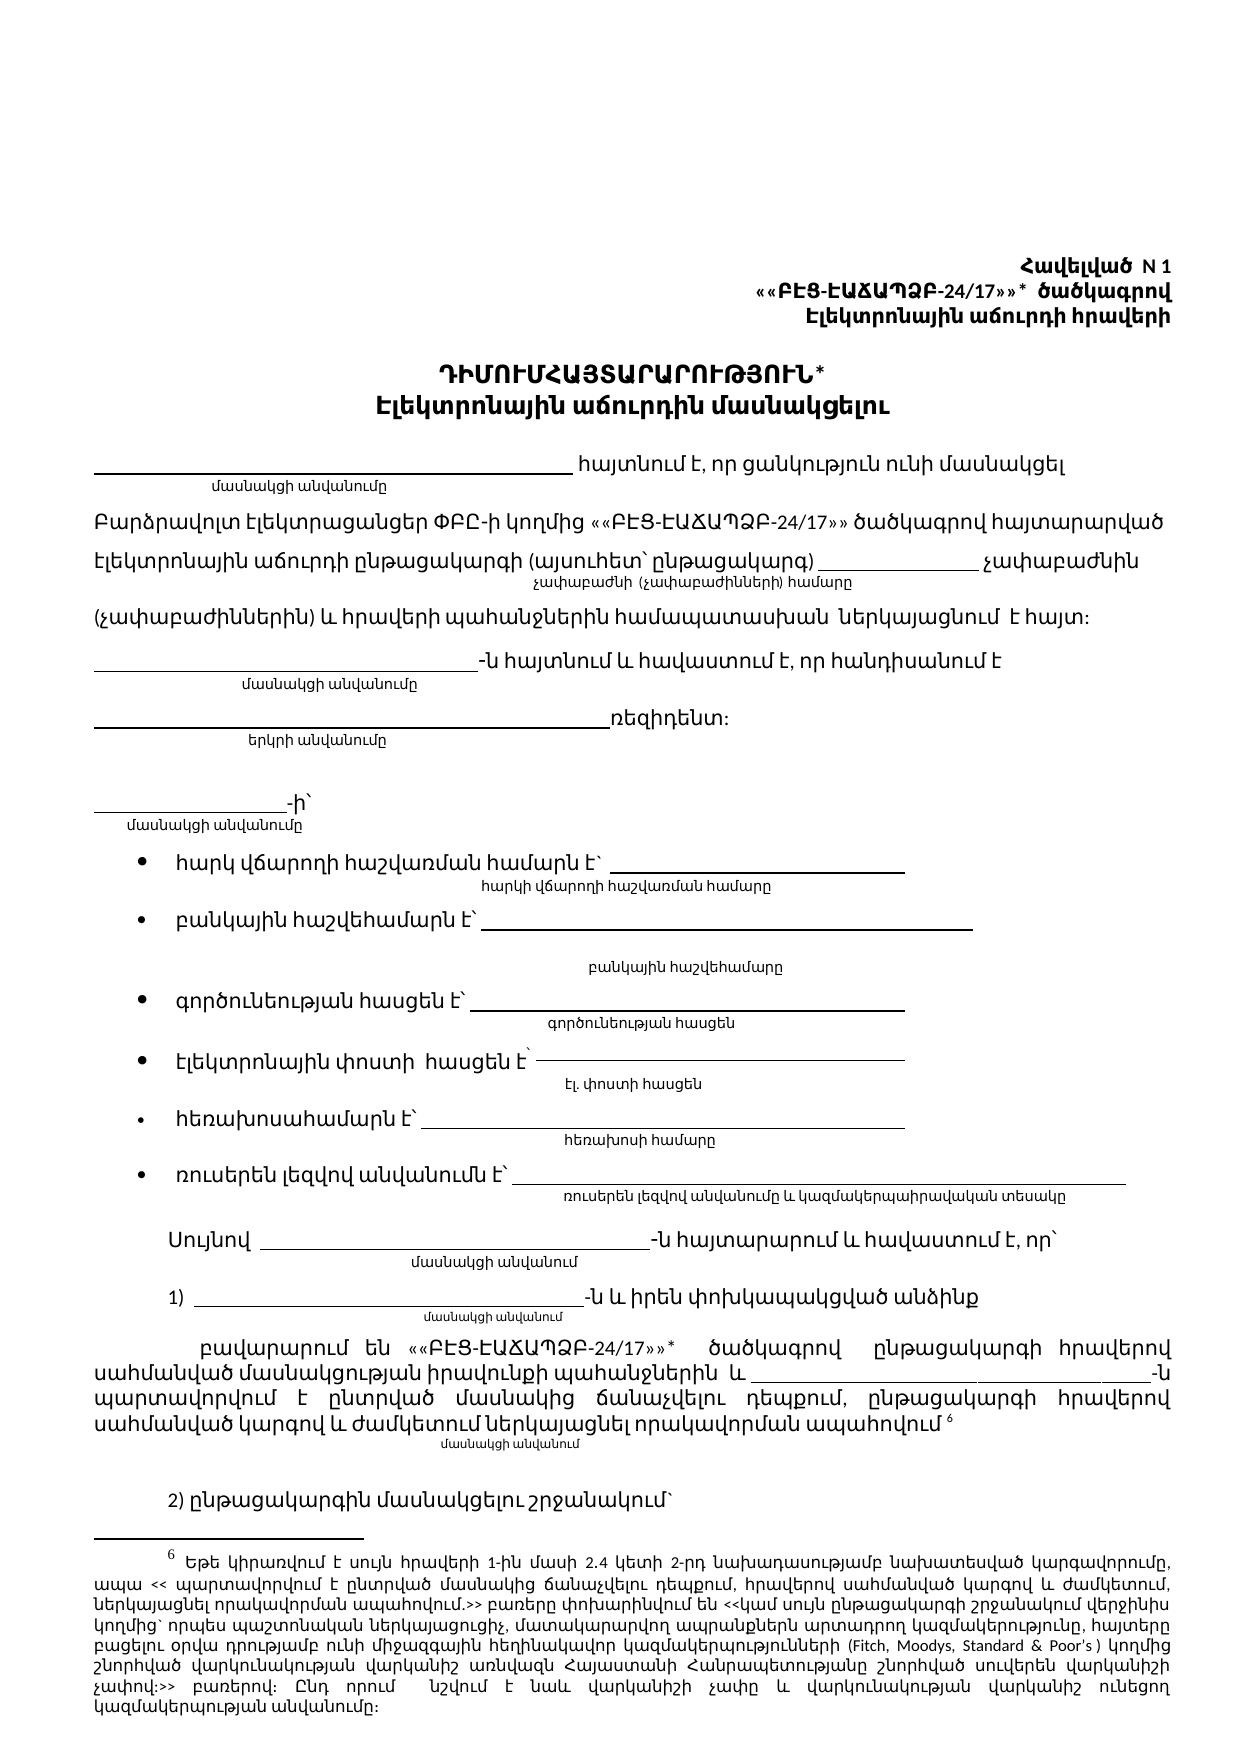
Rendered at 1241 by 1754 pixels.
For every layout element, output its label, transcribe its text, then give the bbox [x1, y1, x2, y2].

text մասնակցի անվանում [94, 1309, 1171, 1335]
text բավարարում են ««ԲԷՑ-ԷԱՃԱՊՁԲ-24/17»»* ծածկագրով ընթացակարգի հրավերով սահմանված մասնակցության իրավունքի պահանջներին և -ն պարտավորվում է ընտրված մասնակից ճանաչվելու դեպքում, ընթացակարգի հրավերով սահմանված կարգով և ժամկետում ներկայացնել որակավորման ապահովում [94, 1335, 1171, 1436]
text մասնակցի անվանումը [94, 816, 1171, 846]
list ռուսերեն լեզվով անվանումն է՝ [138, 1162, 1171, 1187]
text բանկային հաշվեհամարը [94, 958, 1171, 989]
list հարկ վճարողի հաշվառման համարն է` [138, 846, 1171, 877]
text -ն հայտնում և հավաստում է, որ հանդիսանում է [94, 644, 1171, 675]
list բանկային հաշվեհամարն է՝ [138, 907, 1171, 958]
text էլեկտրոնային աճուրդի ընթացակարգի (այսուհետ՝ ընթացակարգ) չափաբաժնին [94, 548, 1171, 573]
text հայտնում է, որ ցանկություն ունի մասնակցել [94, 451, 1171, 477]
text հարկի վճարողի հաշվառման համարը [94, 877, 1171, 907]
text Հավելված N 1 [94, 253, 1171, 278]
text Սույնով -ն հայտարարում և հավաստում է, որ՝ [94, 1223, 1171, 1253]
text չափաբաժնի (չափաբաժինների) համարը [94, 573, 1171, 604]
text մասնակցի անվանում [94, 1436, 1171, 1462]
text ռեզիդենտ: [94, 706, 1171, 731]
text -ի՝ [94, 790, 1171, 816]
text մասնակցի անվանումը [94, 675, 1171, 706]
text Բարձրավոլտ էլեկտրացանցեր ՓԲԸ-ի կողմից ««ԲԷՑ-ԷԱՃԱՊՁԲ-24/17»» ծածկագրով հայտարարված [94, 507, 1171, 535]
text հեռախոսի համարը [462, 1131, 1171, 1162]
text ԴԻՄՈՒՄՀԱՅՏԱՐԱՐՈՒԹՅՈՒՆ* [94, 360, 1171, 390]
list հեռախոսահամարն է՝ [138, 1106, 1171, 1131]
text 1) -ն և իրեն փոխկապակցված անձինք [94, 1284, 1171, 1309]
text (չափաբաժիններին) և հրավերի պահանջներին համապատասխան ներկայացնում է հայտ: [94, 604, 1171, 629]
text ««ԲԷՑ-ԷԱՃԱՊՁԲ-24/17»»* ծածկագրով [94, 278, 1171, 304]
text մասնակցի անվանումը [94, 477, 1171, 507]
text մասնակցի անվանում [94, 1253, 1171, 1284]
text ռուսերեն լեզվով անվանումը և կազմակերպաիրավական տեսակը [94, 1187, 1171, 1218]
text երկրի անվանումը [94, 731, 1171, 762]
text էլ. փոստի հասցեն [94, 1075, 1171, 1106]
subtitle Էլեկտրոնային աճուրդին մասնակցելու [94, 390, 1171, 421]
text Էլեկտրոնային աճուրդի հրավերի [94, 304, 1171, 329]
text գործունեության հասցեն [94, 1014, 1171, 1045]
list գործունեության հասցեն է՝ [138, 989, 1171, 1014]
list էլեկտրոնային փոստի հասցեն է՝ [138, 1045, 1171, 1075]
text 2) ընթացակարգին մասնակցելու շրջանակում` [94, 1487, 1171, 1513]
